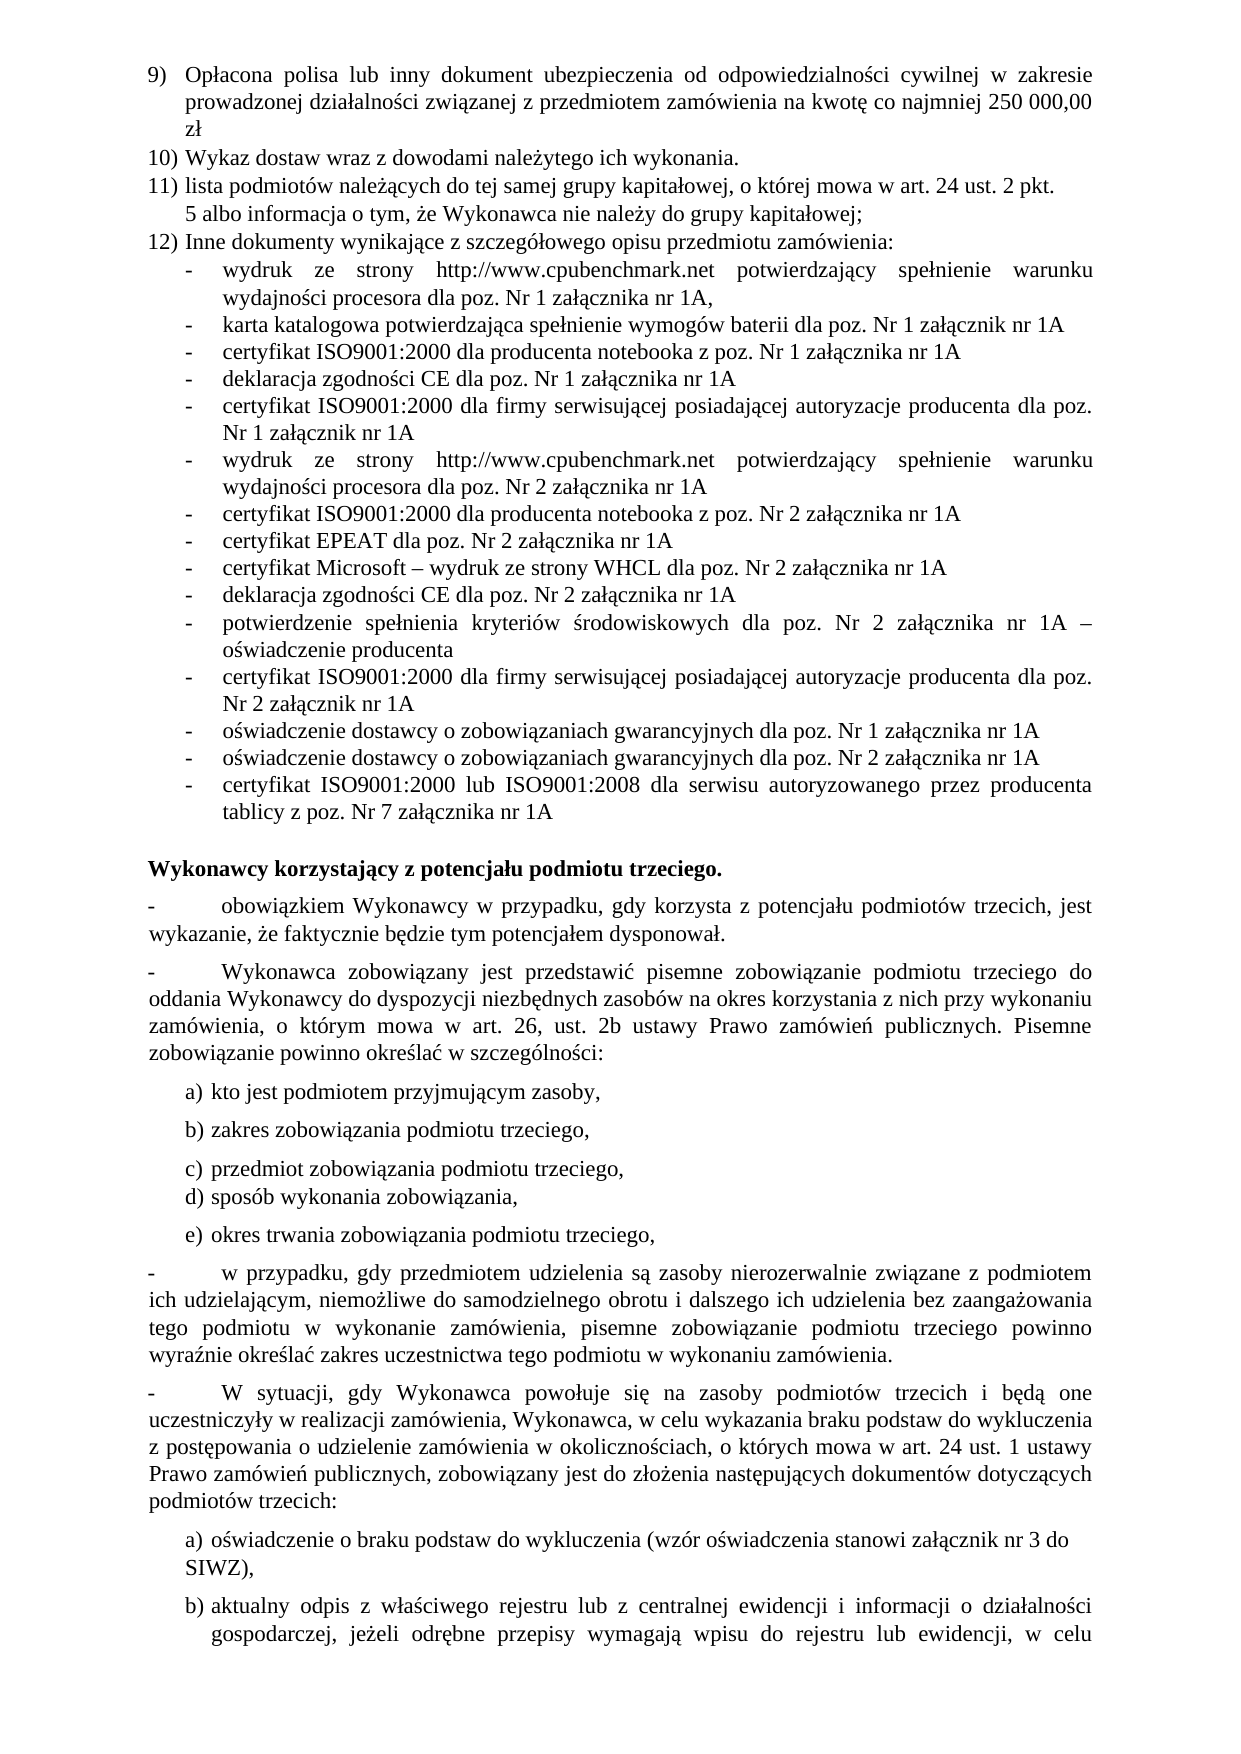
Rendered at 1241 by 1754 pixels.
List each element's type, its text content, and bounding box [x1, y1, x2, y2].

list certyfikat ISO9001:2000 dla producenta notebooka z poz. Nr 2 załącznika nr 1A [185, 500, 1094, 527]
list certyfikat EPEAT dla poz. Nr 2 załącznika nr 1A [185, 527, 1094, 554]
list oświadczenie dostawcy o zobowiązaniach gwarancyjnych dla poz. Nr 1 załącznika nr 1A [185, 717, 1094, 743]
list Opłacona polisa lub inny dokument ubezpieczenia od odpowiedzialności cywilnej w zakresie prowadzonej działalności związanej z przedmiotem zamówienia na kwotę co najmniej 250 000,00 zł [147, 61, 1094, 142]
list Wykonawca zobowiązany jest przedstawić pisemne zobowiązanie podmiotu trzeciego do oddania Wykonawcy do dyspozycji niezbędnych zasobów na okres korzystania z nich przy wykonaniu zamówienia, o którym mowa w art. 26, ust. 2b ustawy Prawo zamówień publicznych. Pisemne zobowiązanie powinno określać w szczególności: [147, 958, 1094, 1066]
list W sytuacji, gdy Wykonawca powołuje się na zasoby podmiotów trzecich i będą one uczestniczyły w realizacji zamówienia, Wykonawca, w celu wykazania braku podstaw do wykluczenia z postępowania o udzielenie zamówienia w okolicznościach, o których mowa w art. 24 ust. 1 ustawy Prawo zamówień publicznych, zobowiązany jest do złożenia następujących dokumentów dotyczących podmiotów trzecich: [147, 1379, 1094, 1514]
list karta katalogowa potwierdzająca spełnienie wymogów baterii dla poz. Nr 1 załącznik nr 1A [185, 311, 1094, 337]
list deklaracja zgodności CE dla poz. Nr 2 załącznika nr 1A [185, 582, 1094, 608]
list wydruk ze strony http://www.cpubenchmark.net potwierdzający spełnienie warunku wydajności procesora dla poz. Nr 2 załącznika nr 1A [185, 446, 1094, 499]
list przedmiot zobowiązania podmiotu trzeciego, [185, 1155, 1094, 1181]
list okres trwania zobowiązania podmiotu trzeciego, [185, 1221, 1094, 1247]
text Wykonawcy korzystający z potencjału podmiotu trzeciego. [147, 855, 1094, 881]
list certyfikat ISO9001:2000 lub ISO9001:2008 dla serwisu autoryzowanego przez producenta tablicy z poz. Nr 7 załącznika nr 1A [185, 771, 1094, 824]
list certyfikat ISO9001:2000 dla producenta notebooka z poz. Nr 1 załącznika nr 1A [185, 338, 1094, 364]
list certyfikat ISO9001:2000 dla firmy serwisującej posiadającej autoryzacje producenta dla poz. Nr 2 załącznik nr 1A [185, 663, 1094, 716]
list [185, 1592, 1094, 1646]
list wydruk ze strony http://www.cpubenchmark.net potwierdzający spełnienie warunku wydajności procesora dla poz. Nr 1 załącznika nr 1A, [185, 257, 1094, 310]
text 5 albo informacja o tym, że Wykonawca nie należy do grupy kapitałowej; [185, 200, 1094, 226]
list deklaracja zgodności CE dla poz. Nr 1 załącznika nr 1A [185, 365, 1094, 391]
list potwierdzenie spełnienia kryteriów środowiskowych dla poz. Nr 2 załącznika nr 1A –oświadczenie producenta [185, 609, 1093, 662]
list kto jest podmiotem przyjmującym zasoby, [185, 1078, 1094, 1104]
list certyfikat ISO9001:2000 dla firmy serwisującej posiadającej autoryzacje producenta dla poz. Nr 1 załącznik nr 1A [185, 392, 1094, 445]
list obowiązkiem Wykonawcy w przypadku, gdy korzysta z potencjału podmiotów trzecich, jest wykazanie, że faktycznie będzie tym potencjałem dysponował. [147, 893, 1094, 946]
list lista podmiotów należących do tej samej grupy kapitałowej, o której mowa w art. 24 ust. 2 pkt. [147, 172, 1094, 198]
list w przypadku, gdy przedmiotem udzielenia są zasoby nierozerwalnie związane z podmiotem ich udzielającym, niemożliwe do samodzielnego obrotu i dalszego ich udzielenia bez zaangażowania tego podmiotu w wykonanie zamówienia, pisemne zobowiązanie podmiotu trzeciego powinno wyraźnie określać zakres uczestnictwa tego podmiotu w wykonaniu zamówienia. [147, 1259, 1094, 1367]
text SIWZ), [185, 1554, 1094, 1581]
list Inne dokumenty wynikające z szczegółowego opisu przedmiotu zamówienia: [147, 228, 1094, 255]
list sposób wykonania zobowiązania, [185, 1183, 1094, 1209]
list Wykaz dostaw wraz z dowodami należytego ich wykonania. [147, 144, 1094, 170]
list zakres zobowiązania podmiotu trzeciego, [185, 1116, 1094, 1143]
list oświadczenie dostawcy o zobowiązaniach gwarancyjnych dla poz. Nr 2 załącznika nr 1A [185, 744, 1094, 770]
list oświadczenie o braku podstaw do wykluczenia (wzór oświadczenia stanowi załącznik nr 3 do [185, 1526, 1094, 1552]
list certyfikat Microsoft – wydruk ze strony WHCL dla poz. Nr 2 załącznika nr 1A [185, 554, 1094, 581]
